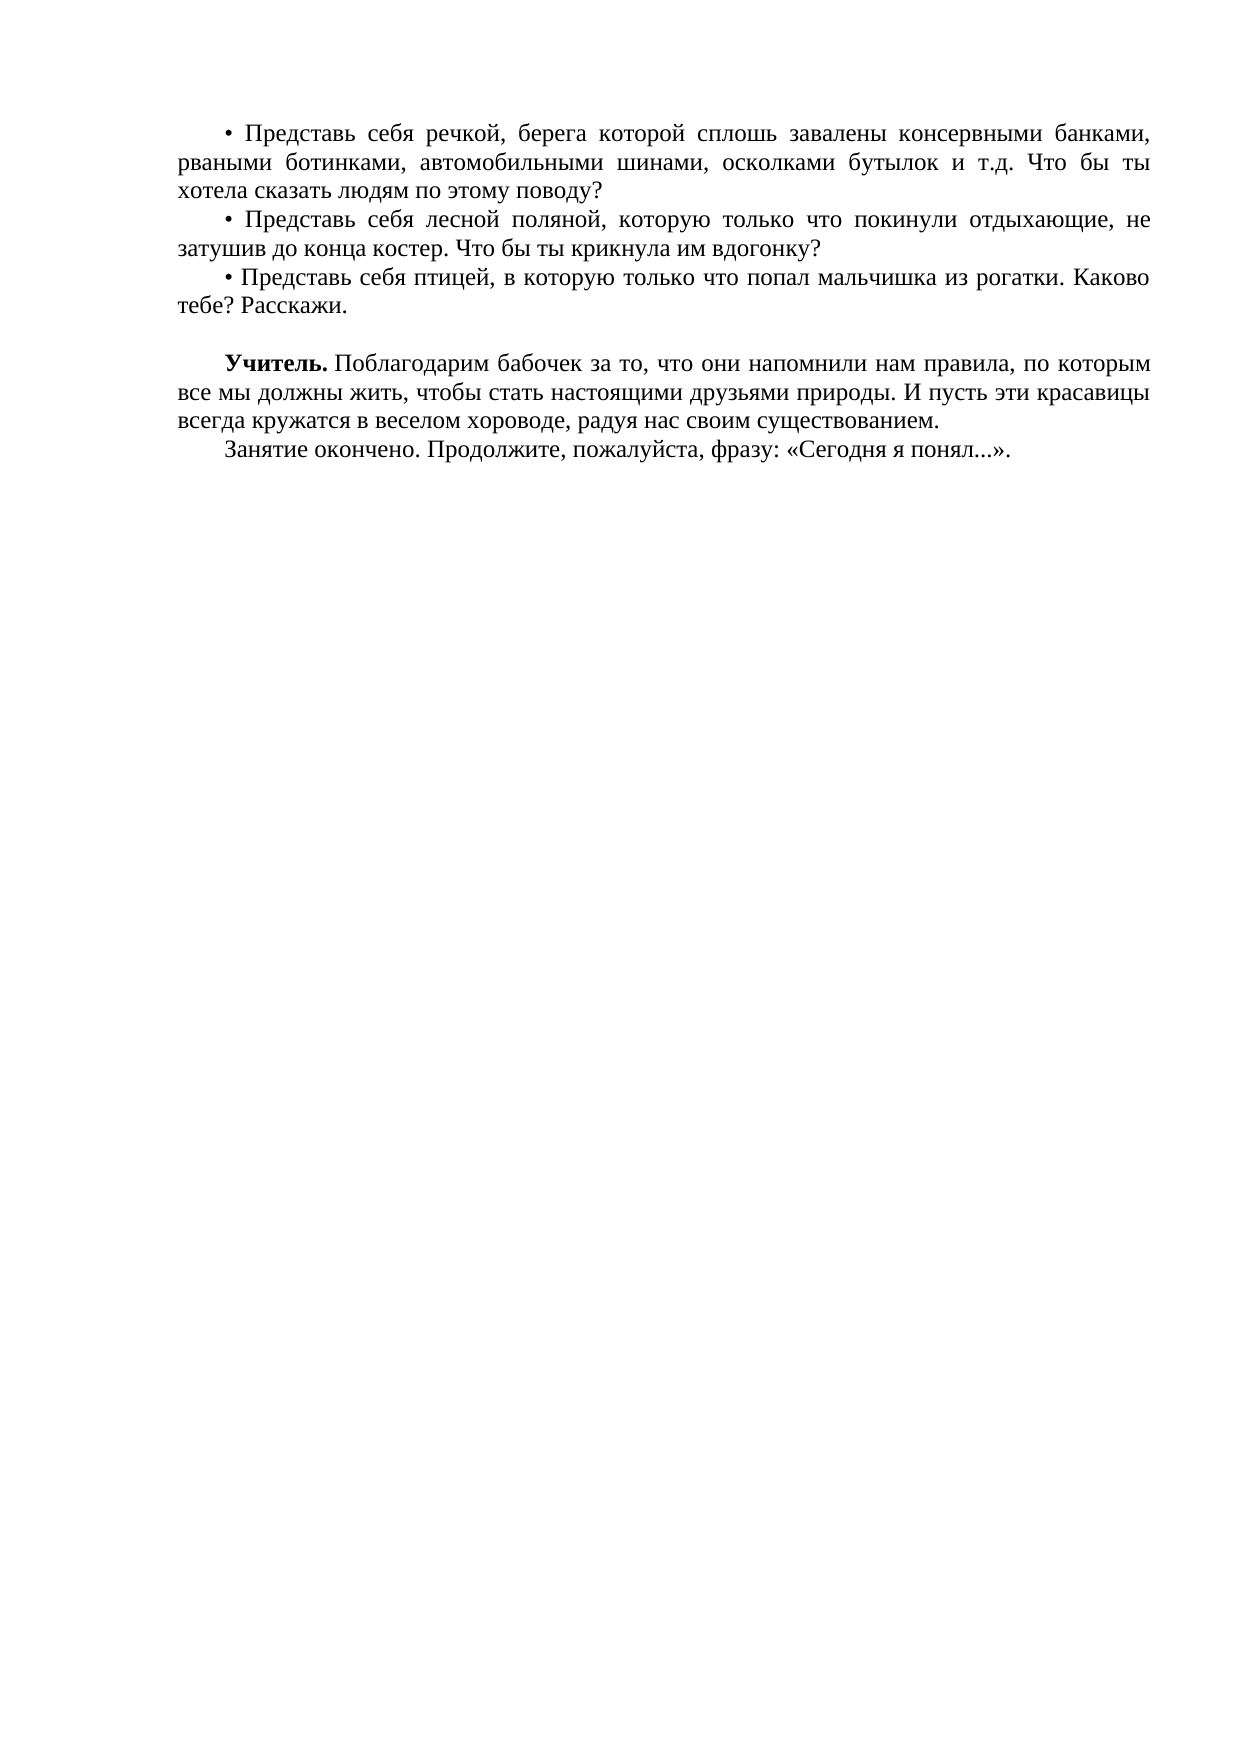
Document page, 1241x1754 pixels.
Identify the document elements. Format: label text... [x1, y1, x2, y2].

text Учитель. Поблагодарим бабочек за то, что они напомнили нам правила, по которым все мы должны жить, чтобы стать настоящими друзьями природы. И пусть эти красавицы всегда кружатся в веселом хороводе, радуя нас своим существованием. [177, 348, 1152, 434]
text • Представь себя речкой, берега которой сплошь завалены консервными банками, рваными ботинками, автомобильными шинами, осколками бутылок и т.д. Что бы ты хотела сказать людям по этому поводу? [177, 118, 1152, 204]
text • Представь себя лесной поляной, которую только что покинули отдыхающие, не затушив до конца костер. Что бы ты крикнула им вдогонку? [177, 204, 1152, 262]
text • Представь себя птицей, в которую только что попал мальчишка из рогатки. Каково тебе? Расскажи. [177, 262, 1152, 319]
text Занятие окончено. Продолжите, пожалуйста, фразу: «Сегодня я понял...». [177, 434, 1152, 463]
